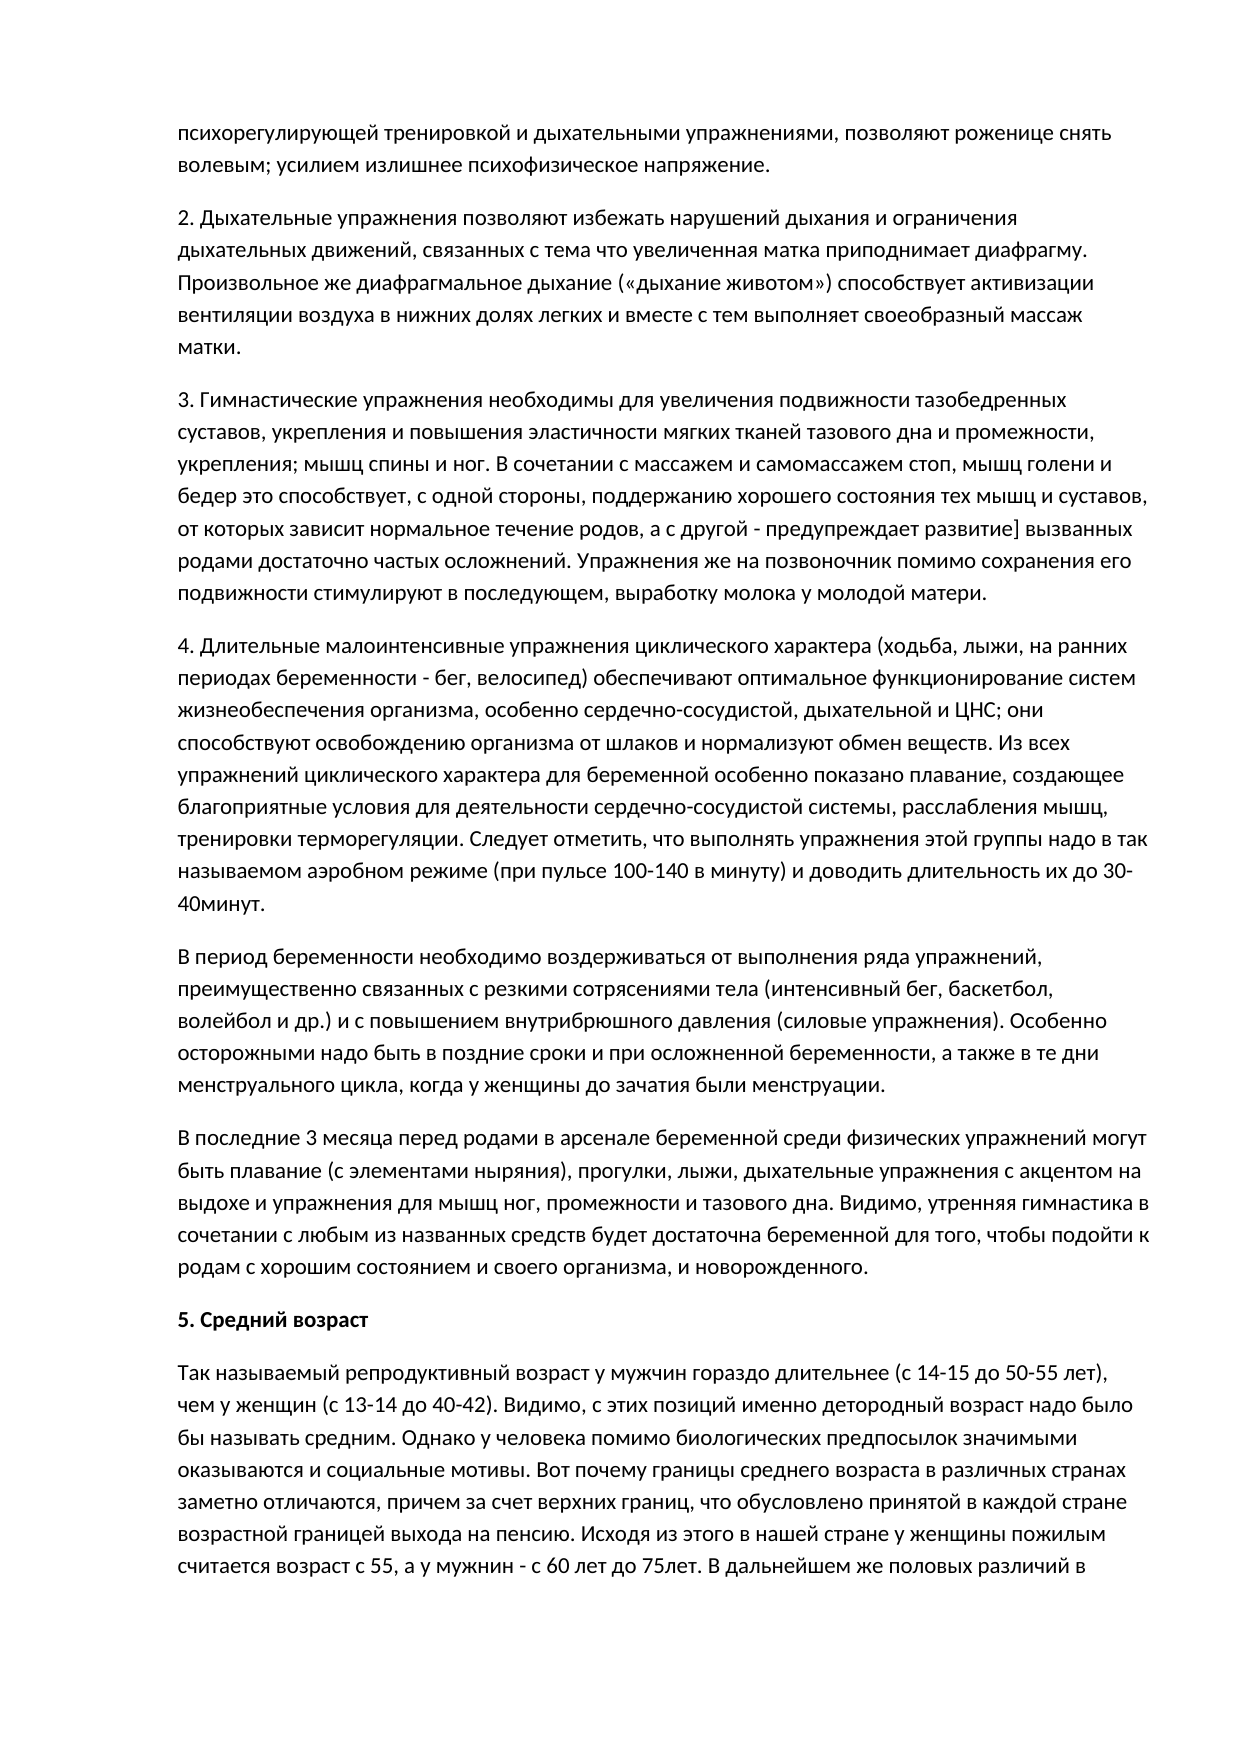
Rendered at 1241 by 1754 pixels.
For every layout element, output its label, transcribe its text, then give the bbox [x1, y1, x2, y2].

text 2. Дыхательные упражнения позволяют избежать нарушений дыхания и ограничения дыхательных движений, связанных с тема что увеличенная матка приподнимает диафрагму. Произвольное же диафрагмальное дыхание («дыхание животом») способствует активизации вентиляции воздуха в нижних долях легких и вместе с тем выполняет своеобразный массаж матки. [177, 203, 1152, 360]
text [177, 1358, 1152, 1579]
text В период беременности необходимо воздерживаться от выполнения ряда упражнений, преимущественно связанных с резкими сотрясениями тела (интенсивный бег, баскетбол, волейбол и др.) и с повышением внутрибрюшного давления (силовые упражнения). Особенно осторожными надо быть в поздние сроки и при осложненной беременности, а также в те дни менструального цикла, когда у женщины до зачатия были менструации. [177, 942, 1152, 1098]
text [177, 118, 1152, 178]
text 4. Длительные малоинтенсивные упражнения циклического характера (ходьба, лыжи, на ранних периодах беременности - бег, велосипед) обеспечивают оптимальное функционирование систем жизнеобеспечения организма, особенно сердечно-сосудистой, дыхательной и ЦНС; они способствуют освобождению организма от шлаков и нормализуют обмен веществ. Из всех упражнений циклического характера для беременной особенно показано плавание, создающее благоприятные условия для деятельности сердечно-сосудистой системы, расслабления мышц, тренировки терморегуляции. Следует отметить, что выполнять упражнения этой группы надо в так называемом аэробном режиме (при пульсе 100-140 в минуту) и доводить длительность их до 30-40минут. [177, 631, 1152, 917]
text В последние 3 месяца перед родами в арсенале беременной среди физических упражнений могут быть плавание (с элементами ныряния), прогулки, лыжи, дыхательные упражнения с акцентом на выдохе и упражнения для мышц ног, промежности и тазового дна. Видимо, утренняя гимнастика в сочетании с любым из названных средств будет достаточна беременной для того, чтобы подойти к родам с хорошим состоянием и своего организма, и новорожденного. [177, 1123, 1152, 1280]
text 3. Гимнастические упражнения необходимы для увеличения подвижности тазобедренных суставов, укрепления и повышения эластичности мягких тканей тазового дна и промежности, укрепления; мышц спины и ног. В сочетании с массажем и самомассажем стоп, мышц голени и бедер это способствует, с одной стороны, поддержанию хорошего состояния тех мышц и суставов, от которых зависит нормальное течение родов, а с другой - предупреждает развитие] вызванных родами достаточно частых осложнений. Упражнения же на позвоночник помимо сохранения его подвижности стимулируют в последующем, выработку молока у молодой матери. [177, 385, 1152, 606]
text 5. Средний возраст [177, 1305, 1152, 1333]
